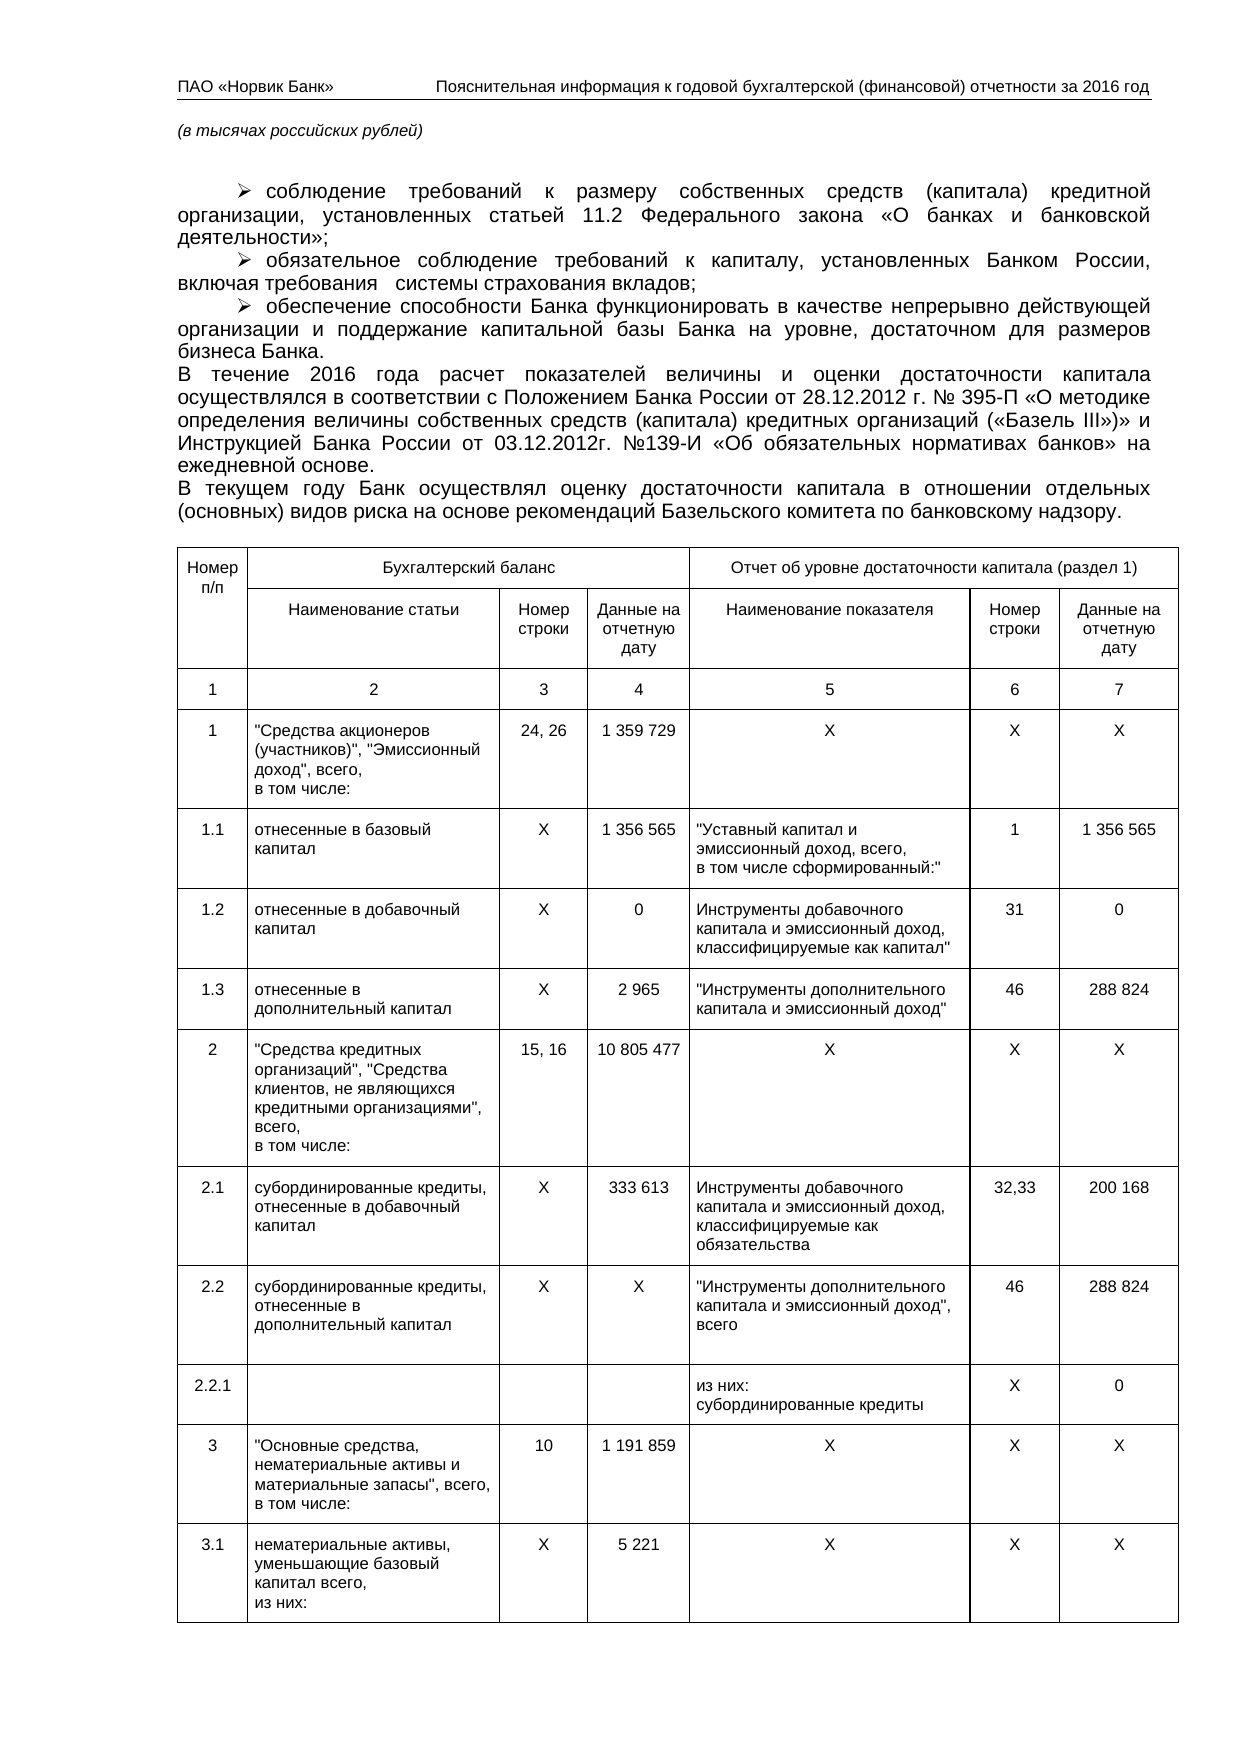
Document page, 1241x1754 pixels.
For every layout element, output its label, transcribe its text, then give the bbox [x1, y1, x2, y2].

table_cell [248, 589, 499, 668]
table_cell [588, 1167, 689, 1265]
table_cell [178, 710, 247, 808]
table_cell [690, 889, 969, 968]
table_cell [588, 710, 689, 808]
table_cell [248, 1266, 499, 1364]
list обеспечение способности Банка функционировать в качестве непрерывно действующей организации и поддержание капитальной базы Банка на уровне, достаточном для размеров бизнеса Банка. [177, 295, 1152, 363]
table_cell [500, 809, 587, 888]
text В течение 2016 года расчет показателей величины и оценки достаточности капитала осуществлялся в соответствии с Положением Банка России от 28.12.2012 г. № 395-П «О методике определения величины собственных средств (капитала) кредитных организаций («Базель III»)» и Инструкцией Банка России от 03.12.2012г. №139-И «Об обязательных нормативах банков» на ежедневной основе. [177, 363, 1152, 477]
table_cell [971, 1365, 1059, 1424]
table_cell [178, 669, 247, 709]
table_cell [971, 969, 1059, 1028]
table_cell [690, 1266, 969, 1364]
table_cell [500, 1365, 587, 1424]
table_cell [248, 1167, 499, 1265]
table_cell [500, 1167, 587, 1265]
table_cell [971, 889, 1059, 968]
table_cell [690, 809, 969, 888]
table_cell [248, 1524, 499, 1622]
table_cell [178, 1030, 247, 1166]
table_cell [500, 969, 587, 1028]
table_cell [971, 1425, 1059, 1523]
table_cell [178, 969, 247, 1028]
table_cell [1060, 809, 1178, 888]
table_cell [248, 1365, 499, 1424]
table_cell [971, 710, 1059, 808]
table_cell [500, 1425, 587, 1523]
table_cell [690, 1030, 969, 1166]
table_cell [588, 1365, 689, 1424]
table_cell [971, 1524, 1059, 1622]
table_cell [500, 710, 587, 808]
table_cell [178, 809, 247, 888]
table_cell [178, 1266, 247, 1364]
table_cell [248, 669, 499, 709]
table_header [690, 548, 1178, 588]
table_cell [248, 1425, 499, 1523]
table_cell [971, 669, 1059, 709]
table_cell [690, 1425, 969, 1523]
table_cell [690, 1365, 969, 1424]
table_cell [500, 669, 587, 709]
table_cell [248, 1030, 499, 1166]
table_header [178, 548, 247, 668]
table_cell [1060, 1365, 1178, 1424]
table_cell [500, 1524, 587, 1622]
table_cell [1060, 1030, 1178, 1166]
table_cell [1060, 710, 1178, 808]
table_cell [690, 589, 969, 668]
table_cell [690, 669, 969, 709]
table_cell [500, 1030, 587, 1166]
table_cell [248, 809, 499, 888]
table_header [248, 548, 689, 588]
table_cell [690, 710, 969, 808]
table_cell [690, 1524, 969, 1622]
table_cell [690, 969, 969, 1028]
list обязательное соблюдение требований к капиталу, установленных Банком России, включая требования системы страхования вкладов; [177, 249, 1152, 295]
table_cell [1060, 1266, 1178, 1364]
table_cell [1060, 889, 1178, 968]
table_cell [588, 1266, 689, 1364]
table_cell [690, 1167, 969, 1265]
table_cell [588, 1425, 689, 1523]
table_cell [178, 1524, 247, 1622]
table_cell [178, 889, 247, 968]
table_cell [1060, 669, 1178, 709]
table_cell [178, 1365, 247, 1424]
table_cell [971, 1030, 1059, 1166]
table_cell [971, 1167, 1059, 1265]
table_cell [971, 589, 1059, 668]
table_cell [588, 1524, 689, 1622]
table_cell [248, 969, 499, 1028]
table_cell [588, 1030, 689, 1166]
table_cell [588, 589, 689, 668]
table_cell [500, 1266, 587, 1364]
text В текущем году Банк осуществлял оценку достаточности капитала в отношении отдельных (основных) видов риска на основе рекомендаций Базельского комитета по банковскому надзору. [177, 477, 1152, 523]
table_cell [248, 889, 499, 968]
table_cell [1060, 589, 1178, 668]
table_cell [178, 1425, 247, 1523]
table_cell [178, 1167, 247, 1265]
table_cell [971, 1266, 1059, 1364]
list соблюдение требований к размеру собственных средств (капитала) кредитной организации, установленных статьей 11.2 Федерального закона «О банках и банковской деятельности»; [177, 181, 1152, 249]
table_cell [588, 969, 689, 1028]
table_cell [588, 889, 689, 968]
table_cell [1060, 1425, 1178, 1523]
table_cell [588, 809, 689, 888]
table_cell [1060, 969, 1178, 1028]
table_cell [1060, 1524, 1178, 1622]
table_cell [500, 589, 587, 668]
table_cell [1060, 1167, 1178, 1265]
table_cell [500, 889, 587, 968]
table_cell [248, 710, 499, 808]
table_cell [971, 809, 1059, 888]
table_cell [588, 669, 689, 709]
